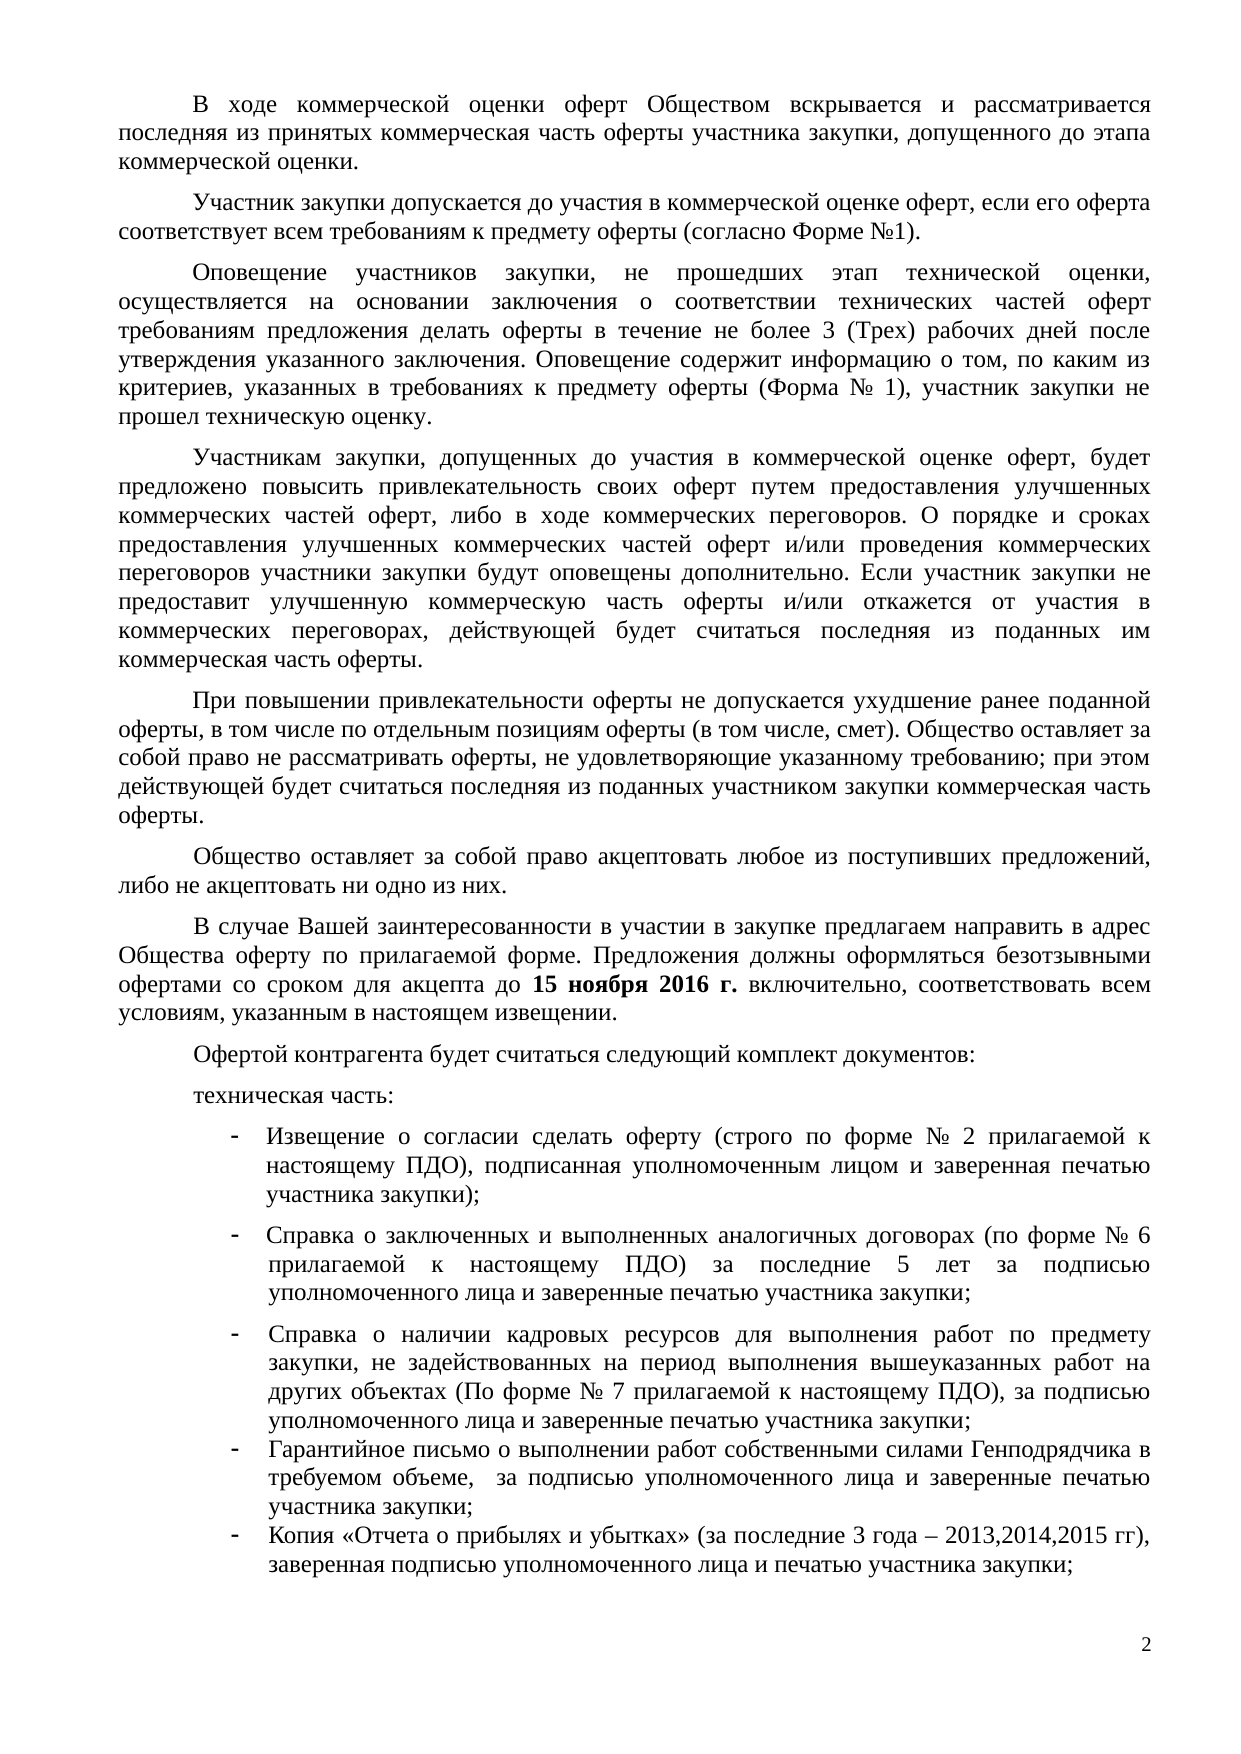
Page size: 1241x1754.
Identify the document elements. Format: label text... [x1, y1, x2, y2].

text Общество оставляет за собой право акцептовать любое из поступивших предложений, либо не акцептовать ни одно из них. [118, 841, 1152, 899]
list Справка о заключенных и выполненных аналогичных договорах (по форме № 6 прилагаемой к настоящему ПДО) за последние 5 лет за подписью уполномоченного лица и заверенные печатью участника закупки; [231, 1220, 1152, 1306]
list Оповещение участников закупки, не прошедших этап технической оценки, осуществляется на основании заключения о соответствии технических частей оферт требованиям предложения делать оферты в течение не более 3 (Трех) рабочих дней после утверждения указанного заключения. Оповещение содержит информацию о том, по каким из критериев, указанных в требованиях к предмету оферты (Форма № 1), участник закупки не прошел техническую оценку. [118, 257, 1152, 430]
list В ходе коммерческой оценки оферт Обществом вскрывается и рассматривается последняя из принятых коммерческая часть оферты участника закупки, допущенного до этапа коммерческой оценки. [118, 89, 1152, 175]
list Справка о наличии кадровых ресурсов для выполнения работ по предмету закупки, не задействованных на период выполнения вышеуказанных работ на других объектах (По форме № 7 прилагаемой к настоящему ПДО), за подписью уполномоченного лица и заверенные печатью участника закупки; [231, 1319, 1152, 1434]
list Гарантийное письмо о выполнении работ собственными силами Генподрядчика в требуемом объеме, за подписью уполномоченного лица и заверенные печатью участника закупки; [231, 1434, 1152, 1520]
text техническая часть: [118, 1080, 1152, 1109]
text Офертой контрагента будет считаться следующий комплект документов: [118, 1039, 1152, 1067]
list Участник закупки допускается до участия в коммерческой оценке оферт, если его оферта соответствует всем требованиям к предмету оферты (согласно Форме №1). [118, 187, 1152, 245]
list При повышении привлекательности оферты не допускается ухудшение ранее поданной оферты, в том числе по отдельным позициям оферты (в том числе, смет). Общество оставляет за собой право не рассматривать оферты, не удовлетворяющие указанному требованию; при этом действующей будет считаться последняя из поданных участником закупки коммерческая часть оферты. [118, 685, 1152, 829]
list Участникам закупки, допущенных до участия в коммерческой оценке оферт, будет предложено повысить привлекательность своих оферт путем предоставления улучшенных коммерческих частей оферт, либо в ходе коммерческих переговоров. О порядке и сроках предоставления улучшенных коммерческих частей оферт и/или проведения коммерческих переговоров участники закупки будут оповещены дополнительно. Если участник закупки не предоставит улучшенную коммерческую часть оферты и/или откажется от участия в коммерческих переговорах, действующей будет считаться последняя из поданных им коммерческая часть оферты. [118, 442, 1152, 672]
list Извещение о согласии сделать оферту (строго по форме № 2 прилагаемой к настоящему ПДО), подписанная уполномоченным лицом и заверенная печатью участника закупки); [230, 1121, 1152, 1207]
text В случае Вашей заинтересованности в участии в закупке предлагаем направить в адрес Общества оферту по прилагаемой форме. Предложения должны оформляться безотзывными офертами со сроком для акцепта до 15 ноября 2016 г. включительно, соответствовать всем условиям, указанным в настоящем извещении. [118, 911, 1152, 1026]
list Копия «Отчета о прибылях и убытках» (за последние 3 года – 2013,2014,2015 гг), заверенная подписью уполномоченного лица и печатью участника закупки; [231, 1520, 1152, 1577]
